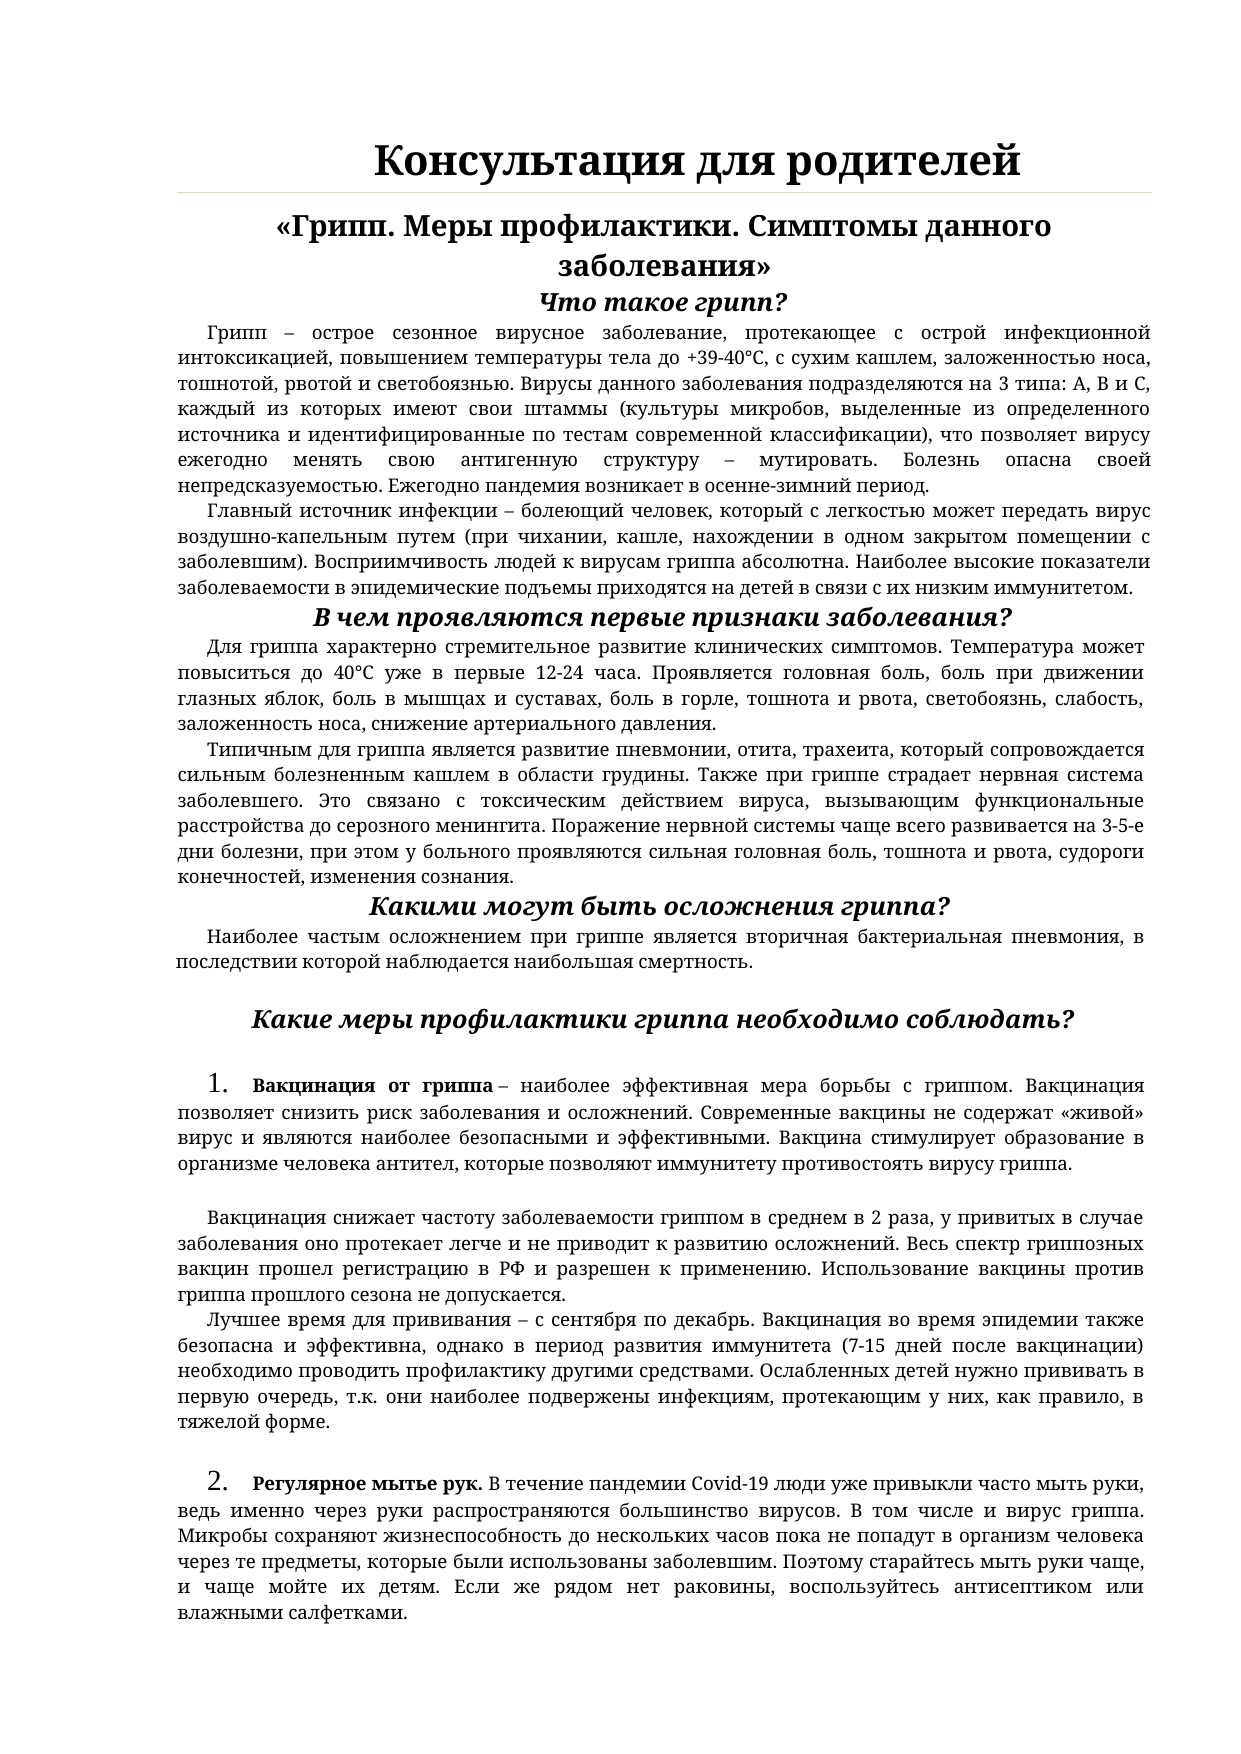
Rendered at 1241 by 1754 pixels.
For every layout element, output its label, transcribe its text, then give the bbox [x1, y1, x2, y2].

list Вакцинация от гриппа – наиболее эффективная мера борьбы с гриппом. Вакцинация позволяет снизить риск заболевания и осложнений. Современные вакцины не содержат «живой» вирус и являются наиболее безопасными и эффективными. Вакцина стимулирует образование в организме человека антител, которые позволяют иммунитету противостоять вирусу гриппа. [177, 1065, 1145, 1176]
text Вакцинация снижает частоту заболеваемости гриппом в среднем в 2 раза, у привитых в случае заболевания оно протекает легче и не приводит к развитию осложнений. Весь спектр гриппозных вакцин прошел регистрацию в РФ и разрешен к применению. Использование вакцины против гриппа прошлого сезона не допускается. [177, 1205, 1145, 1307]
text «Грипп. Меры профилактики. Симптомы данного заболевания» [176, 206, 1152, 285]
text Какие меры профилактики гриппа необходимо соблюдать? [176, 974, 1152, 1036]
text Типичным для гриппа является развитие пневмонии, отита, трахеита, который сопровождается сильным болезненным кашлем в области грудины. Также при гриппе страдает нервная система заболевшего. Это связано с токсическим действием вируса, вызывающим функциональные расстройства до серозного менингита. Поражение нервной системы чаще всего развивается на 3-5-е дни болезни, при этом у больного проявляются сильная головная боль, тошнота и рвота, судороги конечностей, изменения сознания. [177, 736, 1145, 889]
list Регулярное мытье рук. В течение пандемии Covid-19 люди уже привыкли часто мыть руки, ведь именно через руки распространяются большинство вирусов. В том числе и вирус гриппа. Микробы сохраняют жизнеспособность до нескольких часов пока не попадут в организм человека через те предметы, которые были использованы заболевшим. Поэтому старайтесь мыть руки чаще, и чаще мойте их детям. Если же рядом нет раковины, воспользуйтесь антисептиком или влажными салфетками. [177, 1463, 1145, 1625]
text Лучшее время для прививания – с сентября по декабрь. Вакцинация во время эпидемии также безопасна и эффективна, однако в период развития иммунитета (7-15 дней после вакцинации) необходимо проводить профилактику другими средствами. Ослабленных детей нужно прививать в первую очередь, т.к. они наиболее подвержены инфекциям, протекающим у них, как правило, в тяжелой форме. [177, 1307, 1145, 1434]
text Какими могут быть осложнения гриппа? [176, 889, 1146, 923]
text Что такое грипп? [176, 285, 1152, 319]
text Главный источник инфекции – болеющий человек, который с легкостью может передать вирус воздушно-капельным путем (при чихании, кашле, нахождении в одном закрытом помещении с заболевшим). Восприимчивость людей к вирусам гриппа абсолютна. Наиболее высокие показатели заболеваемости в эпидемические подъемы приходятся на детей в связи с их низким иммунитетом. [177, 498, 1152, 600]
text Грипп – острое сезонное вирусное заболевание, протекающее с острой инфекционной интоксикацией, повышением температуры тела до +39-40°C, с сухим кашлем, заложенностью носа, тошнотой, рвотой и светобоязнью. Вирусы данного заболевания подразделяются на 3 типа: А, В и С, каждый из которых имеют свои штаммы (культуры микробов, выделенные из определенного источника и идентифицированные по тестам современной классификации), что позволяет вирусу ежегодно менять свою антигенную структуру – мутировать. Болезнь опасна своей непредсказуемостью. Ежегодно пандемия возникает в осенне-зимний период. [177, 319, 1152, 498]
text Консультация для родителей [177, 131, 1152, 192]
text В чем проявляются первые признаки заболевания? [176, 600, 1152, 634]
text Для гриппа характерно стремительное развитие клинических симптомов. Температура может повыситься до 40°С уже в первые 12-24 часа. Проявляется головная боль, боль при движении глазных яблок, боль в мышцах и суставах, боль в горле, тошнота и рвота, светобоязнь, слабость, заложенность носа, снижение артериального давления. [177, 634, 1145, 736]
text Наиболее частым осложнением при гриппе является вторичная бактериальная пневмония, в последствии которой наблюдается наибольшая смертность. [176, 923, 1145, 974]
